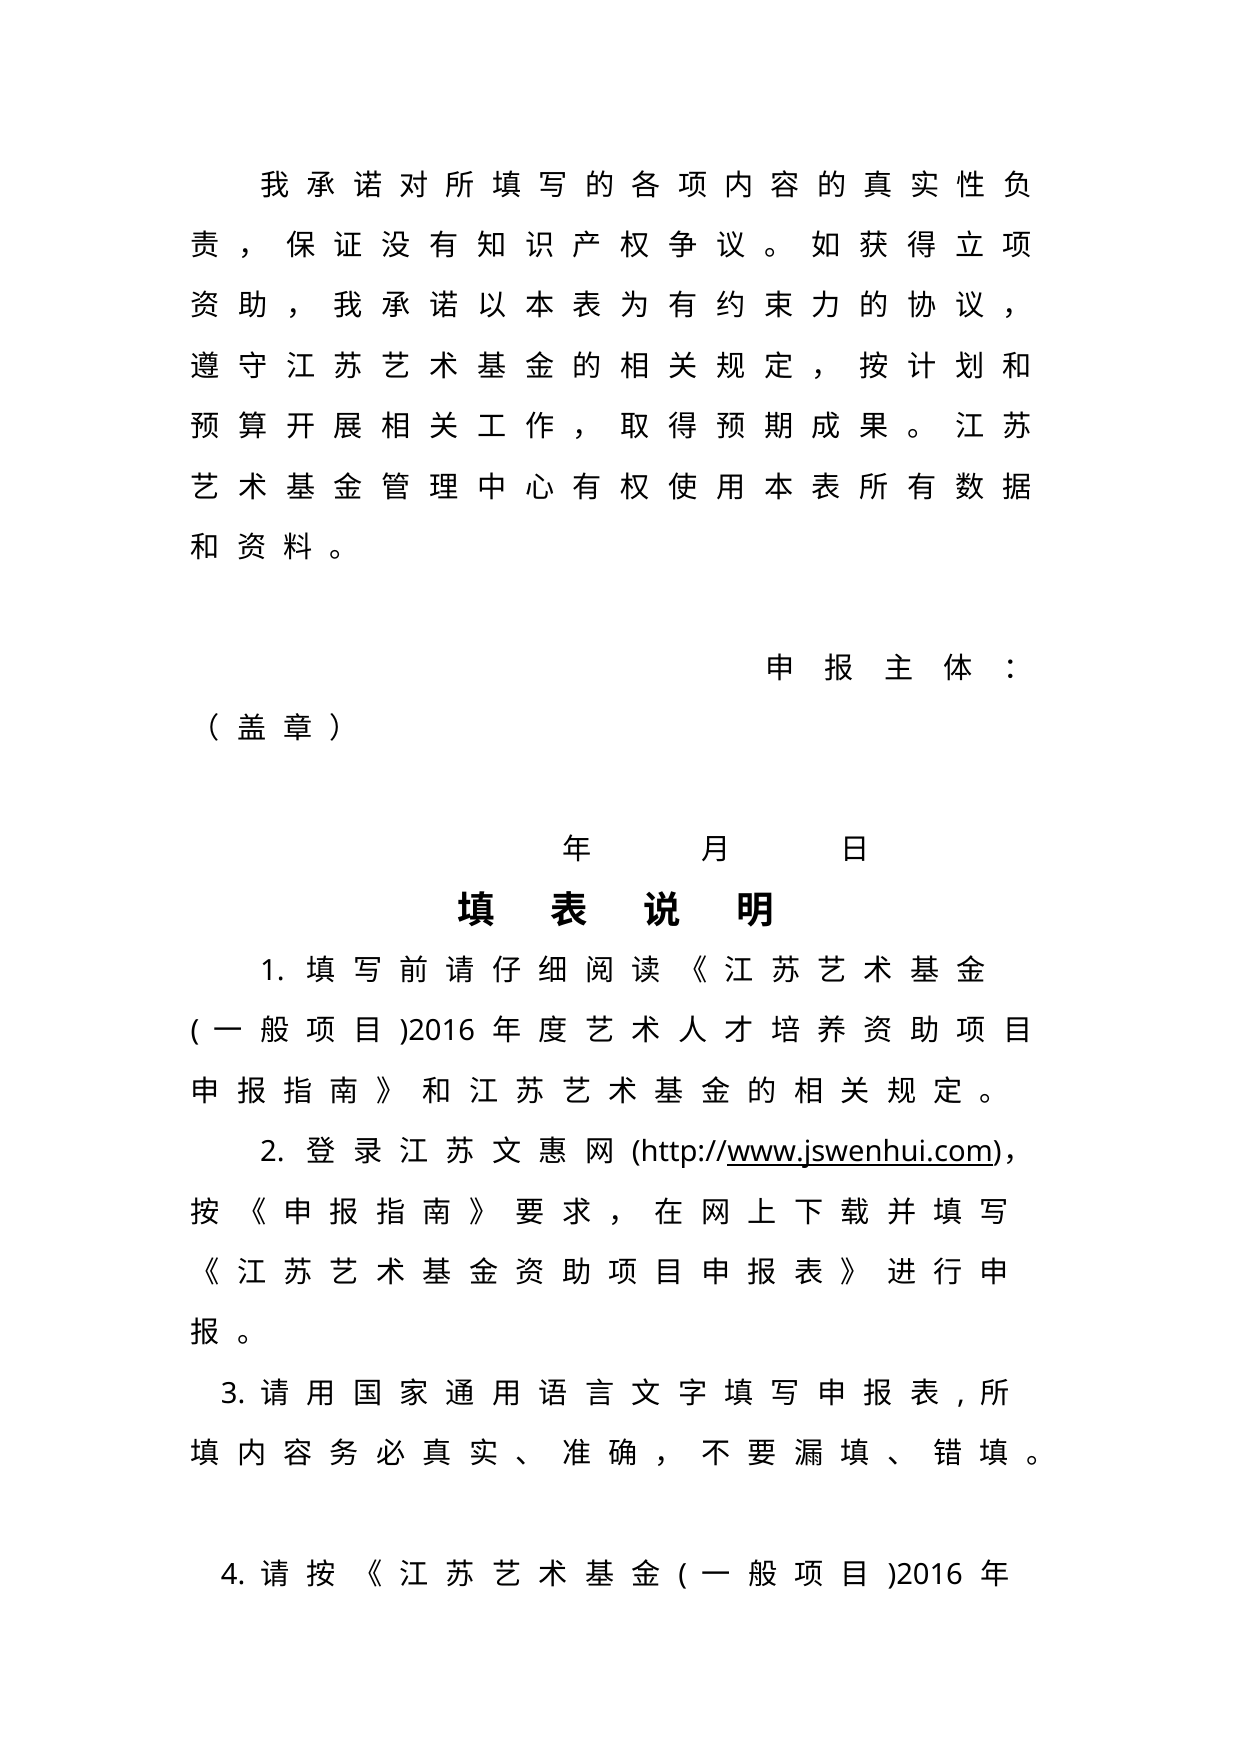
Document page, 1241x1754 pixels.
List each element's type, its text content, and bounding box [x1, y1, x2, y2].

text 申报主体： （盖章） [190, 635, 1050, 756]
text 年 月 日 [190, 817, 1050, 877]
text 3.请用国家通用语言文字填写申报表,所填内容务必真实、准确，不要漏填、错填。 [190, 1360, 1050, 1542]
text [190, 1542, 1050, 1602]
text 2.登录江苏文惠网(http://www.jswenhui.com)，按《申报指南》要求，在网上下载并填写《江苏艺术基金资助项目申报表》进行申报。 [190, 1119, 1050, 1360]
text 1.填写前请仔细阅读《江苏艺术基金(一般项目)2016年度艺术人才培养资助项目申报指南》和江苏艺术基金的相关规定。 [190, 937, 1050, 1119]
text 我承诺对所填写的各项内容的真实性负责，保证没有知识产权争议。如获得立项资助，我承诺以本表为有约束力的协议，遵守江苏艺术基金的相关规定，按计划和预算开展相关工作，取得预期成果。江苏艺术基金管理中心有权使用本表所有数据和资料。 [190, 152, 1050, 575]
text 填 表 说 明 [190, 877, 1050, 937]
